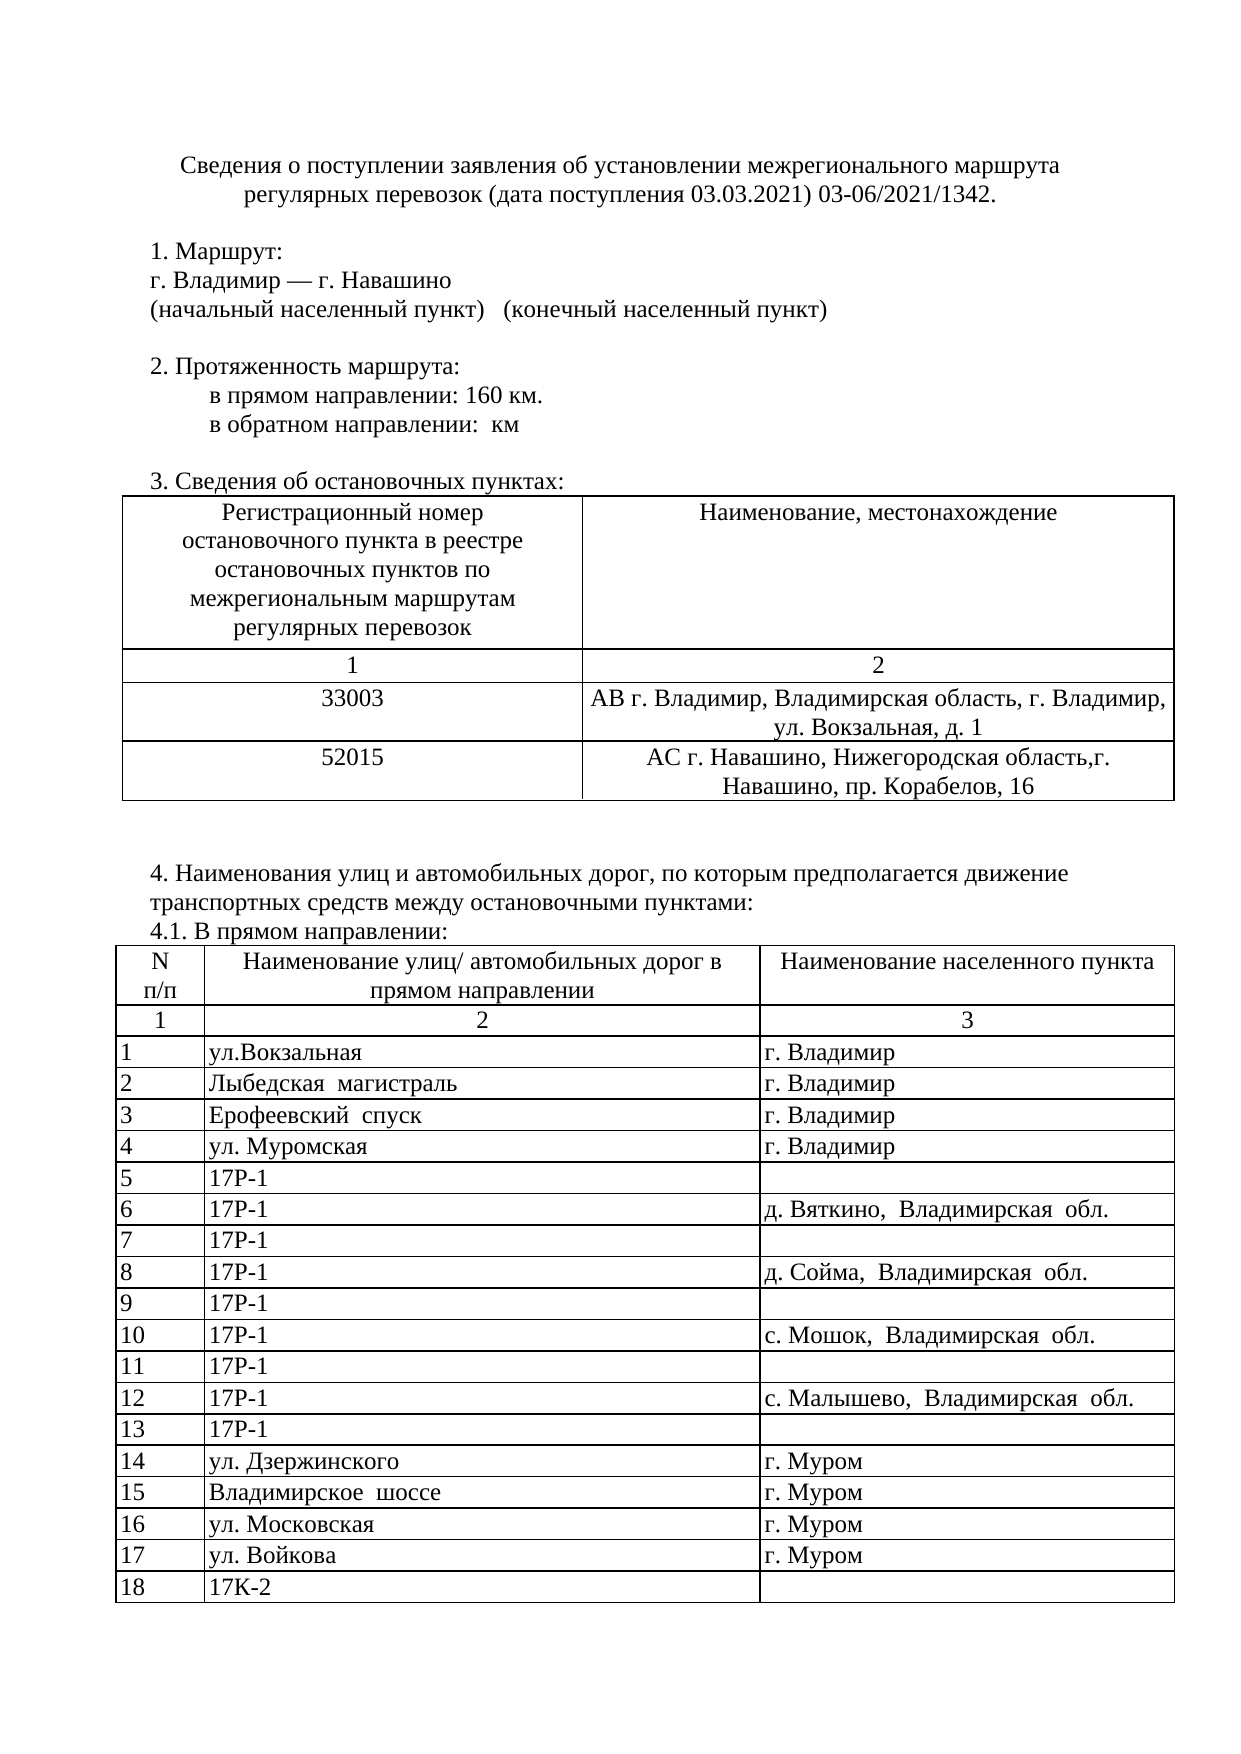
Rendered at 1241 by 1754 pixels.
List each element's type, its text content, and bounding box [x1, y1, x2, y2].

table_cell г. Владимир [761, 1037, 1174, 1067]
table_cell д. Сойма, Владимирская обл. [761, 1257, 1174, 1287]
table_cell 9 [117, 1289, 204, 1318]
text в прямом направлении: 160 км. [150, 380, 1090, 409]
table_cell 18 [117, 1572, 204, 1602]
table_header Наименование, местонахождение [583, 497, 1173, 648]
table_cell 15 [117, 1477, 204, 1507]
table_cell 7 [117, 1226, 204, 1256]
table_cell 1 [123, 650, 582, 681]
table_cell 5 [117, 1163, 204, 1193]
table_cell г. Муром [761, 1540, 1174, 1570]
table_cell 3 [117, 1100, 204, 1130]
table_cell 10 [117, 1320, 204, 1350]
table_cell АС г. Навашино, Нижегородская область,г. Навашино, пр. Корабелов, 16 [583, 742, 1173, 799]
table_cell 4 [117, 1131, 204, 1161]
table_cell 17Р-1 [205, 1383, 759, 1413]
table_cell ул. Дзержинского [205, 1446, 759, 1476]
table_cell г. Владимир [761, 1131, 1174, 1161]
text 3. Сведения об остановочных пунктах: [150, 466, 1090, 495]
table_header N п/п [117, 946, 204, 1004]
table_cell ул. Войкова [205, 1540, 759, 1570]
table_cell 3 [761, 1006, 1174, 1035]
table_cell г. Владимир [761, 1068, 1174, 1098]
table_cell 2 [205, 1006, 759, 1035]
table_cell 11 [117, 1352, 204, 1381]
table_cell [761, 1163, 1174, 1193]
text в обратном направлении: км [150, 409, 1090, 437]
table_cell 2 [583, 650, 1173, 681]
table_cell 16 [117, 1509, 204, 1539]
table_cell 2 [117, 1068, 204, 1098]
table_cell 17Р-1 [205, 1352, 759, 1381]
table_cell Владимирское шоссе [205, 1477, 759, 1507]
table_cell с. Малышево, Владимирская обл. [761, 1383, 1174, 1413]
table_cell 17Р-1 [205, 1289, 759, 1318]
table_cell 13 [117, 1415, 204, 1444]
table_cell 1 [117, 1037, 204, 1067]
text г. Владимир — г. Навашино [150, 265, 1090, 294]
table_header Наименование улиц/ автомобильных дорог в прямом направлении [205, 946, 759, 1004]
table_cell с. Мошок, Владимирская обл. [761, 1320, 1174, 1350]
table_cell [761, 1352, 1174, 1381]
text 4.1. В прямом направлении: [150, 916, 1090, 945]
text 1. Маршрут: [150, 236, 1090, 265]
text Сведения о поступлении заявления об установлении межрегионального маршрута регулярных перевозок (дата поступления 03.03.2021) 03-06/2021/1342. [150, 150, 1090, 207]
text (начальный населенный пункт) (конечный населенный пункт) [150, 294, 1090, 322]
table_cell [761, 1226, 1174, 1256]
table_cell 17Р-1 [205, 1163, 759, 1193]
table_cell 17Р-1 [205, 1257, 759, 1287]
table_cell 17 [117, 1540, 204, 1570]
table_cell АВ г. Владимир, Владимирская область, г. Владимир, ул. Вокзальная, д. 1 [583, 683, 1173, 740]
table_cell 6 [117, 1194, 204, 1224]
table_cell 1 [117, 1006, 204, 1035]
table_cell 17Р-1 [205, 1226, 759, 1256]
table_cell 17К-2 [205, 1572, 759, 1602]
text 4. Наименования улиц и автомобильных дорог, по которым предполагается движение транспортных средств между остановочными пунктами: [150, 858, 1090, 916]
table_cell 52015 [123, 742, 582, 799]
table_cell 14 [117, 1446, 204, 1476]
table_cell г. Муром [761, 1477, 1174, 1507]
table_cell ул. Московская [205, 1509, 759, 1539]
table_header Наименование населенного пункта [761, 946, 1174, 1004]
table_cell [761, 1289, 1174, 1318]
table_cell г. Муром [761, 1509, 1174, 1539]
table_cell 8 [117, 1257, 204, 1287]
table_cell 17Р-1 [205, 1320, 759, 1350]
text 2. Протяженность маршрута: [150, 351, 1090, 380]
table_cell г. Муром [761, 1446, 1174, 1476]
table_cell 33003 [123, 683, 582, 740]
table_cell д. Вяткино, Владимирская обл. [761, 1194, 1174, 1224]
table_cell [761, 1415, 1174, 1444]
table_cell Ерофеевский спуск [205, 1100, 759, 1130]
table_cell ул. Муромская [205, 1131, 759, 1161]
table_cell 12 [117, 1383, 204, 1413]
table_cell [761, 1572, 1174, 1602]
table_cell Лыбедская магистраль [205, 1068, 759, 1098]
table_header Регистрационный номер остановочного пункта в реестре остановочных пунктов по межрегиональным маршрутам регулярных перевозок [123, 497, 582, 648]
table_cell 17Р-1 [205, 1415, 759, 1444]
table_cell 17Р-1 [205, 1194, 759, 1224]
table_cell ул.Вокзальная [205, 1037, 759, 1067]
table_cell г. Владимир [761, 1100, 1174, 1130]
